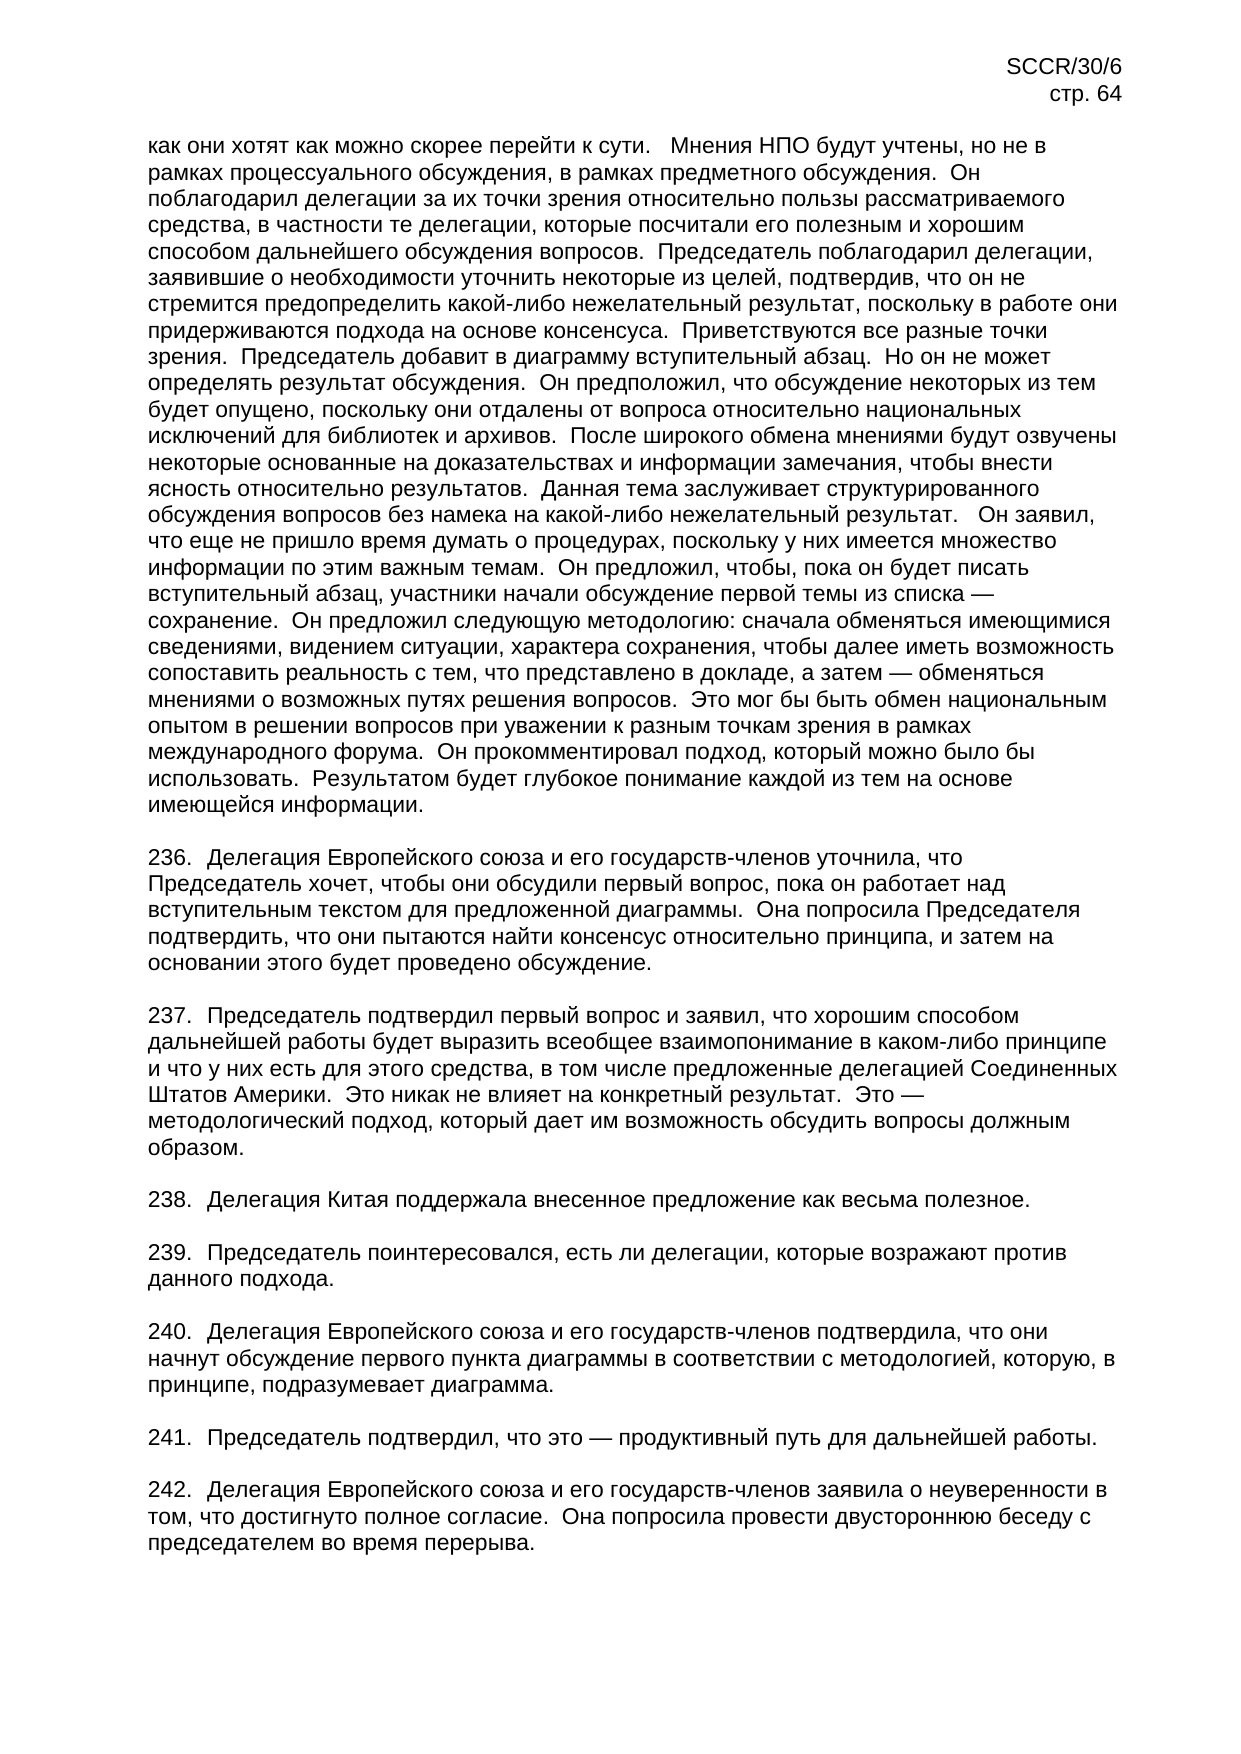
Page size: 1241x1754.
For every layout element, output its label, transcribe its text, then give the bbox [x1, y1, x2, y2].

list Делегация Европейского союза и его государств-членов подтвердила, что они начнут обсуждение первого пункта диаграммы в соответствии с методологией, которую, в принципе, подразумевает диаграмма. [148, 1318, 1122, 1397]
list Председатель подтвердил, что это — продуктивный путь для дальнейшей работы. [148, 1423, 1122, 1450]
list Председатель подтвердил первый вопрос и заявил, что хорошим способом дальнейшей работы будет выразить всеобщее взаимопонимание в каком-либо принципе и что у них есть для этого средства, в том числе предложенные делегацией Соединенных Штатов Америки. Это никак не влияет на конкретный результат. Это — методологический подход, который дает им возможность обсудить вопросы должным образом. [148, 1002, 1122, 1160]
list Председатель поинтересовался, есть ли делегации, которые возражают против данного подхода. [148, 1239, 1122, 1292]
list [148, 132, 1122, 817]
list Делегация Европейского союза и его государств-членов заявила о неуверенности в том, что достигнуто полное согласие. Она попросила провести двустороннюю беседу с председателем во время перерыва. [148, 1476, 1122, 1555]
list Делегация Европейского союза и его государств-членов уточнила, что Председатель хочет, чтобы они обсудили первый вопрос, пока он работает над вступительным текстом для предложенной диаграммы. Она попросила Председателя подтвердить, что они пытаются найти консенсус относительно принципа, и затем на основании этого будет проведено обсуждение. [148, 844, 1122, 976]
list Делегация Китая поддержала внесенное предложение как весьма полезное. [148, 1186, 1122, 1213]
